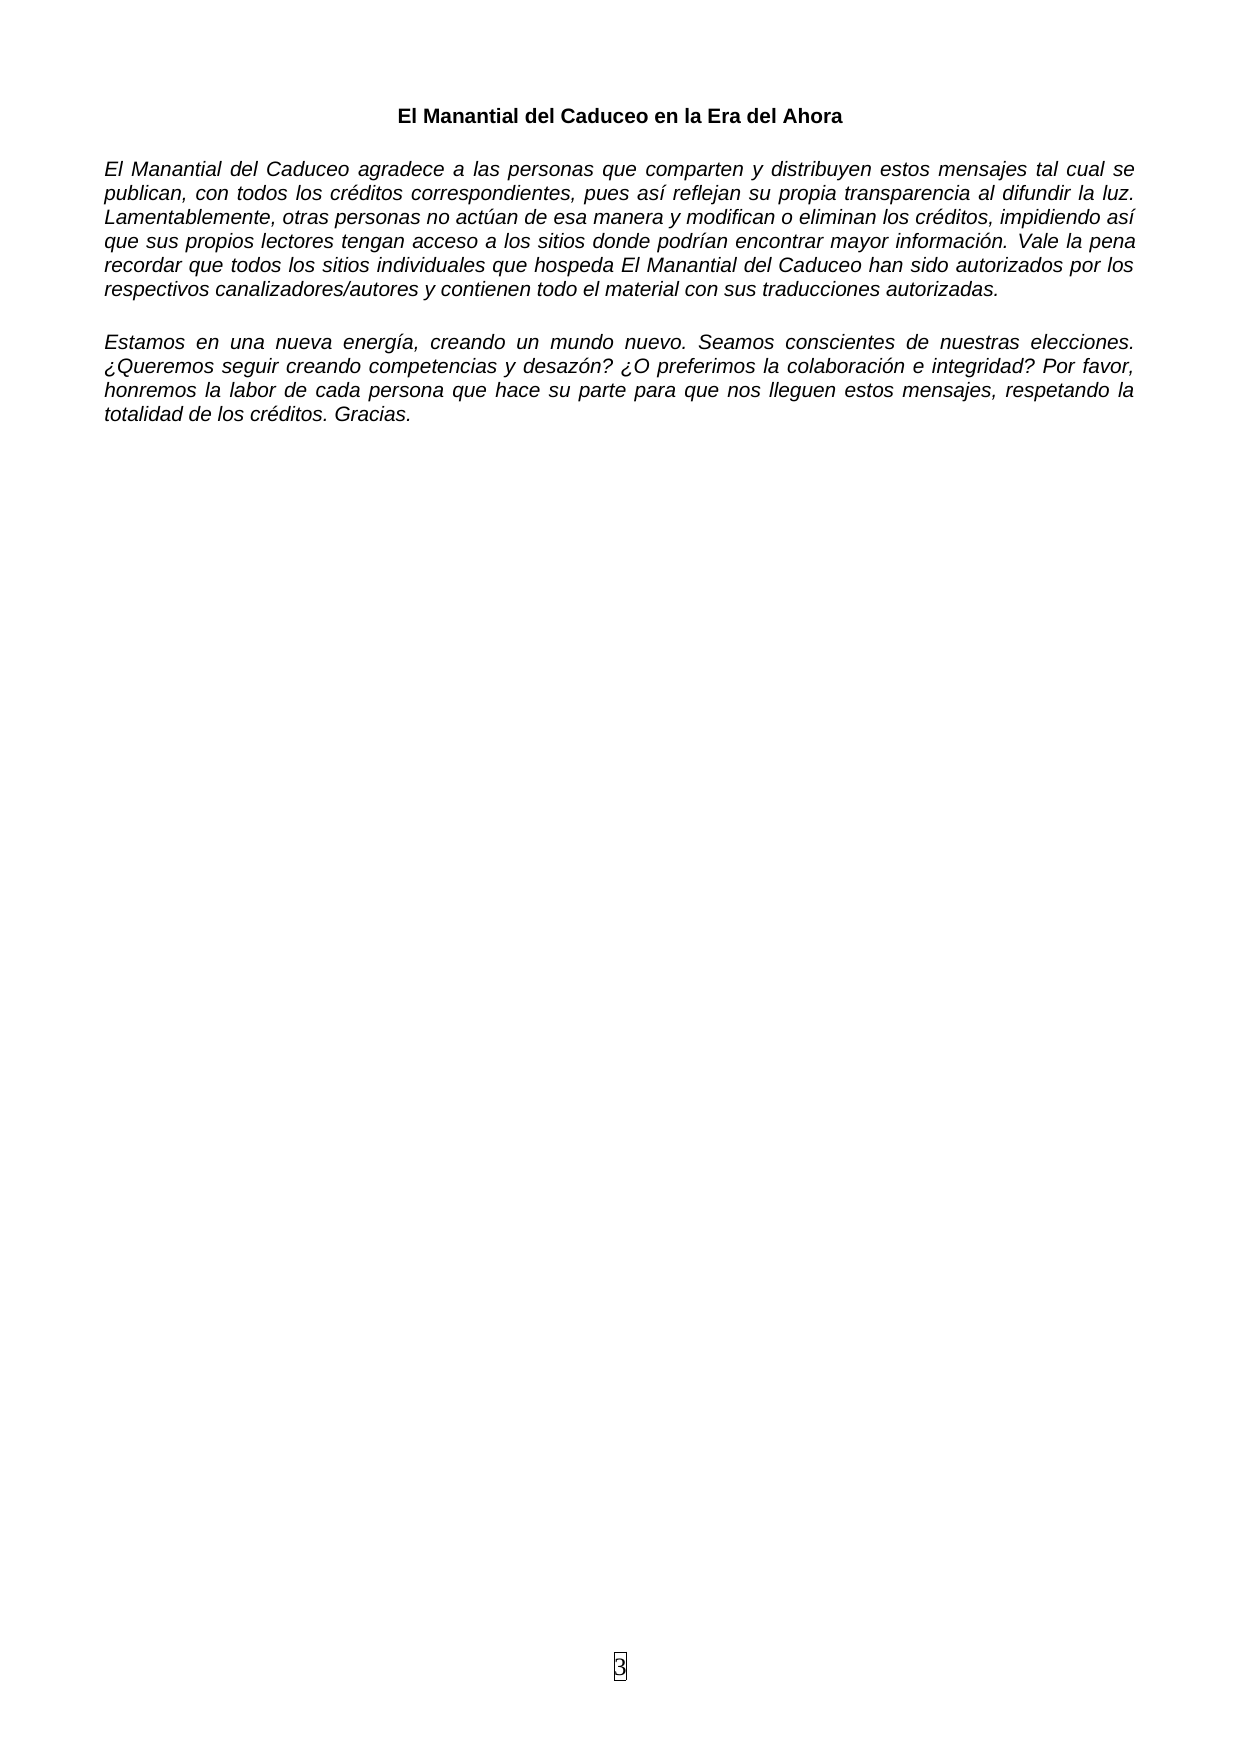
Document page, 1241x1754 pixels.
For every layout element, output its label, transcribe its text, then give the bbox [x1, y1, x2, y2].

text El Manantial del Caduceo en la Era del Ahora [104, 104, 1136, 128]
text Estamos en una nueva energía, creando un mundo nuevo. Seamos conscientes de nuestras elecciones. ¿Queremos seguir creando competencias y desazón? ¿O preferimos la colaboración e integridad? Por favor, honremos la labor de cada persona que hace su parte para que nos lleguen estos mensajes, respetando la totalidad de los créditos. Gracias. [104, 330, 1136, 426]
text El Manantial del Caduceo agradece a las personas que comparten y distribuyen estos mensajes tal cual se publican, con todos los créditos correspondientes, pues así reflejan su propia transparencia al difundir la luz. Lamentablemente, otras personas no actúan de esa manera y modifican o eliminan los créditos, impidiendo así que sus propios lectores tengan acceso a los sitios donde podrían encontrar mayor información. Vale la pena recordar que todos los sitios individuales que hospeda El Manantial del Caduceo han sido autorizados por los respectivos canalizadores/autores y contienen todo el material con sus traducciones autorizadas. [104, 157, 1136, 301]
